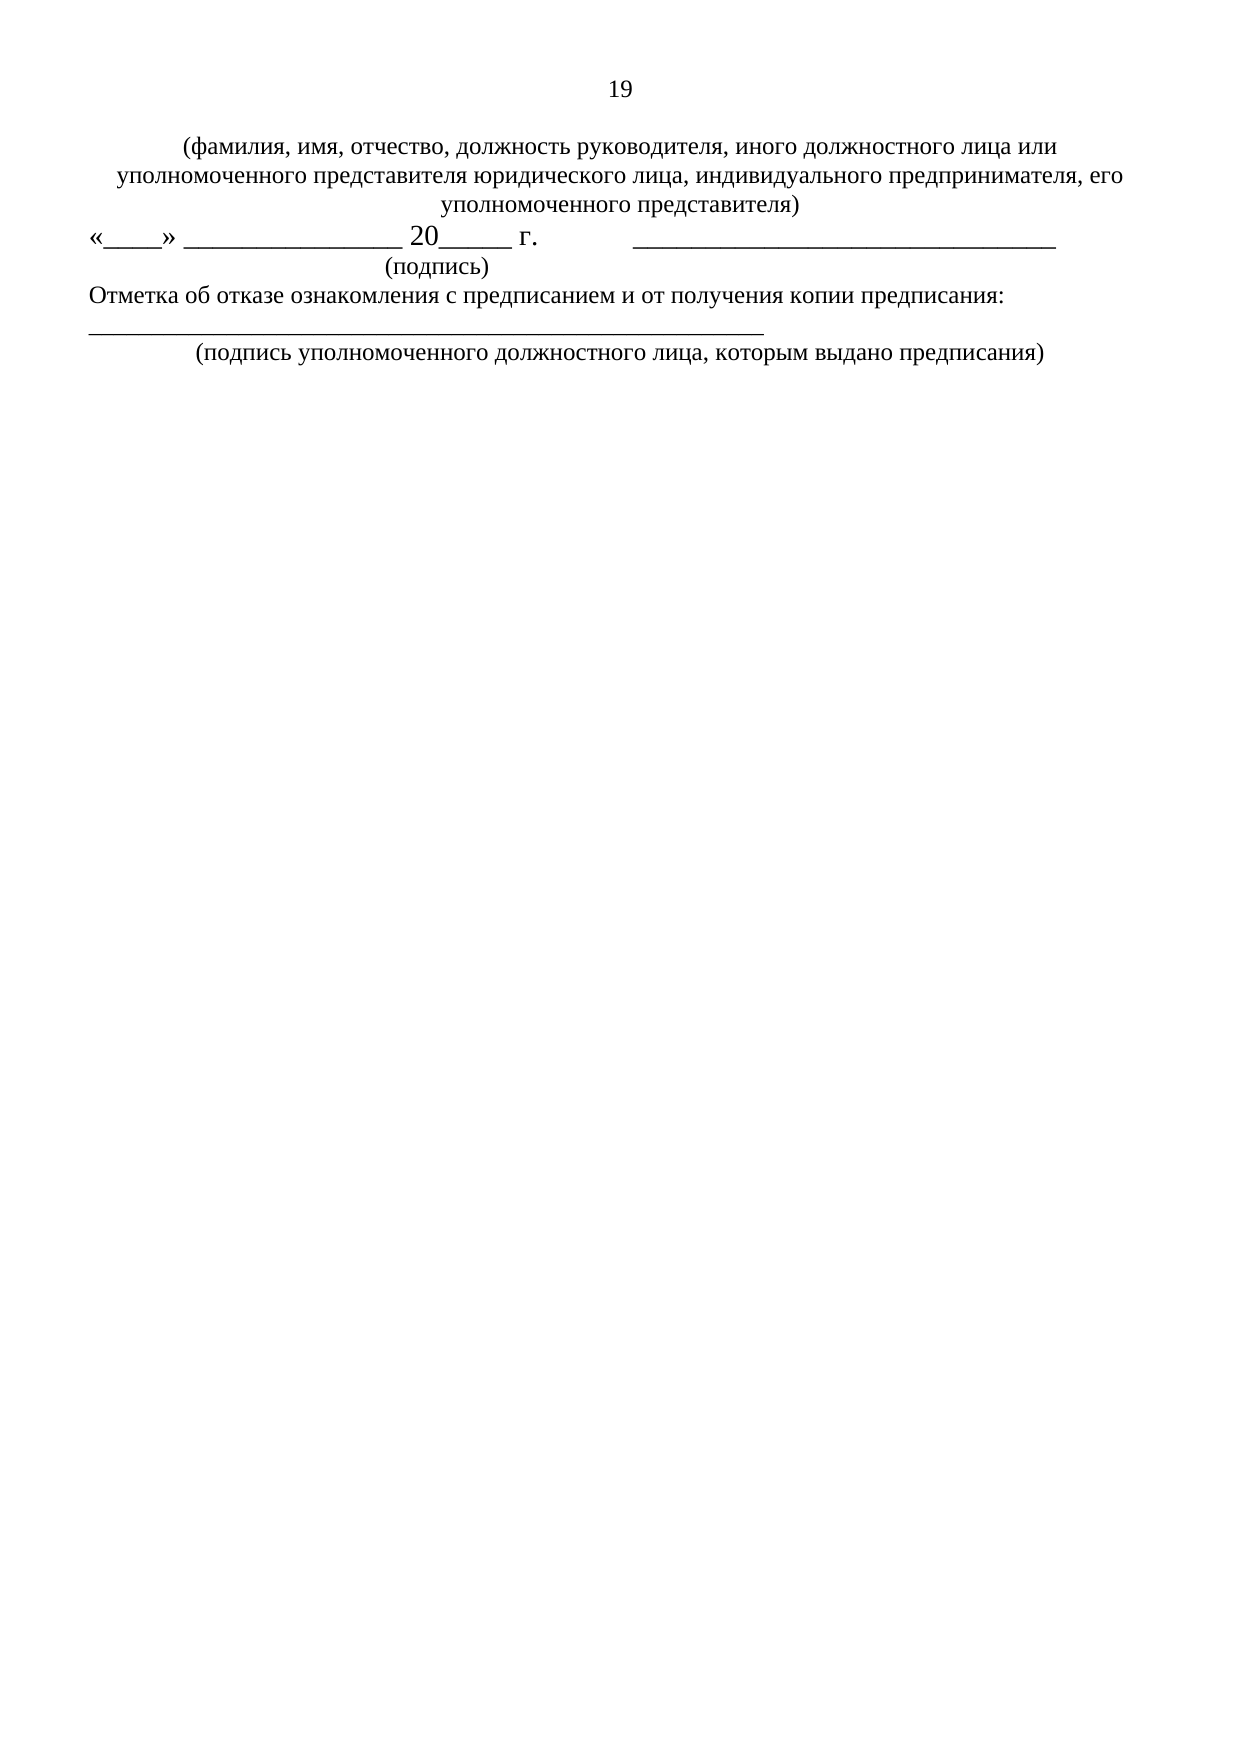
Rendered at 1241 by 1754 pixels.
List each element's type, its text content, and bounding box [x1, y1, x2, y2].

text (подпись) [89, 251, 1152, 280]
text «____» _______________ 20_____ г. _____________________________ [89, 218, 1152, 251]
text (фамилия, имя, отчество, должность руководителя, иного должностного лица или уполномоченного представителя юридического лица, индивидуального предпринимателя, его уполномоченного представителя) [89, 131, 1152, 218]
text (подпись уполномоченного должностного лица, которым выдано предписания) [89, 337, 1152, 366]
text Отметка об отказе ознакомления с предписанием и от получения копии предписания: ______________________________________________________ [89, 280, 1152, 337]
